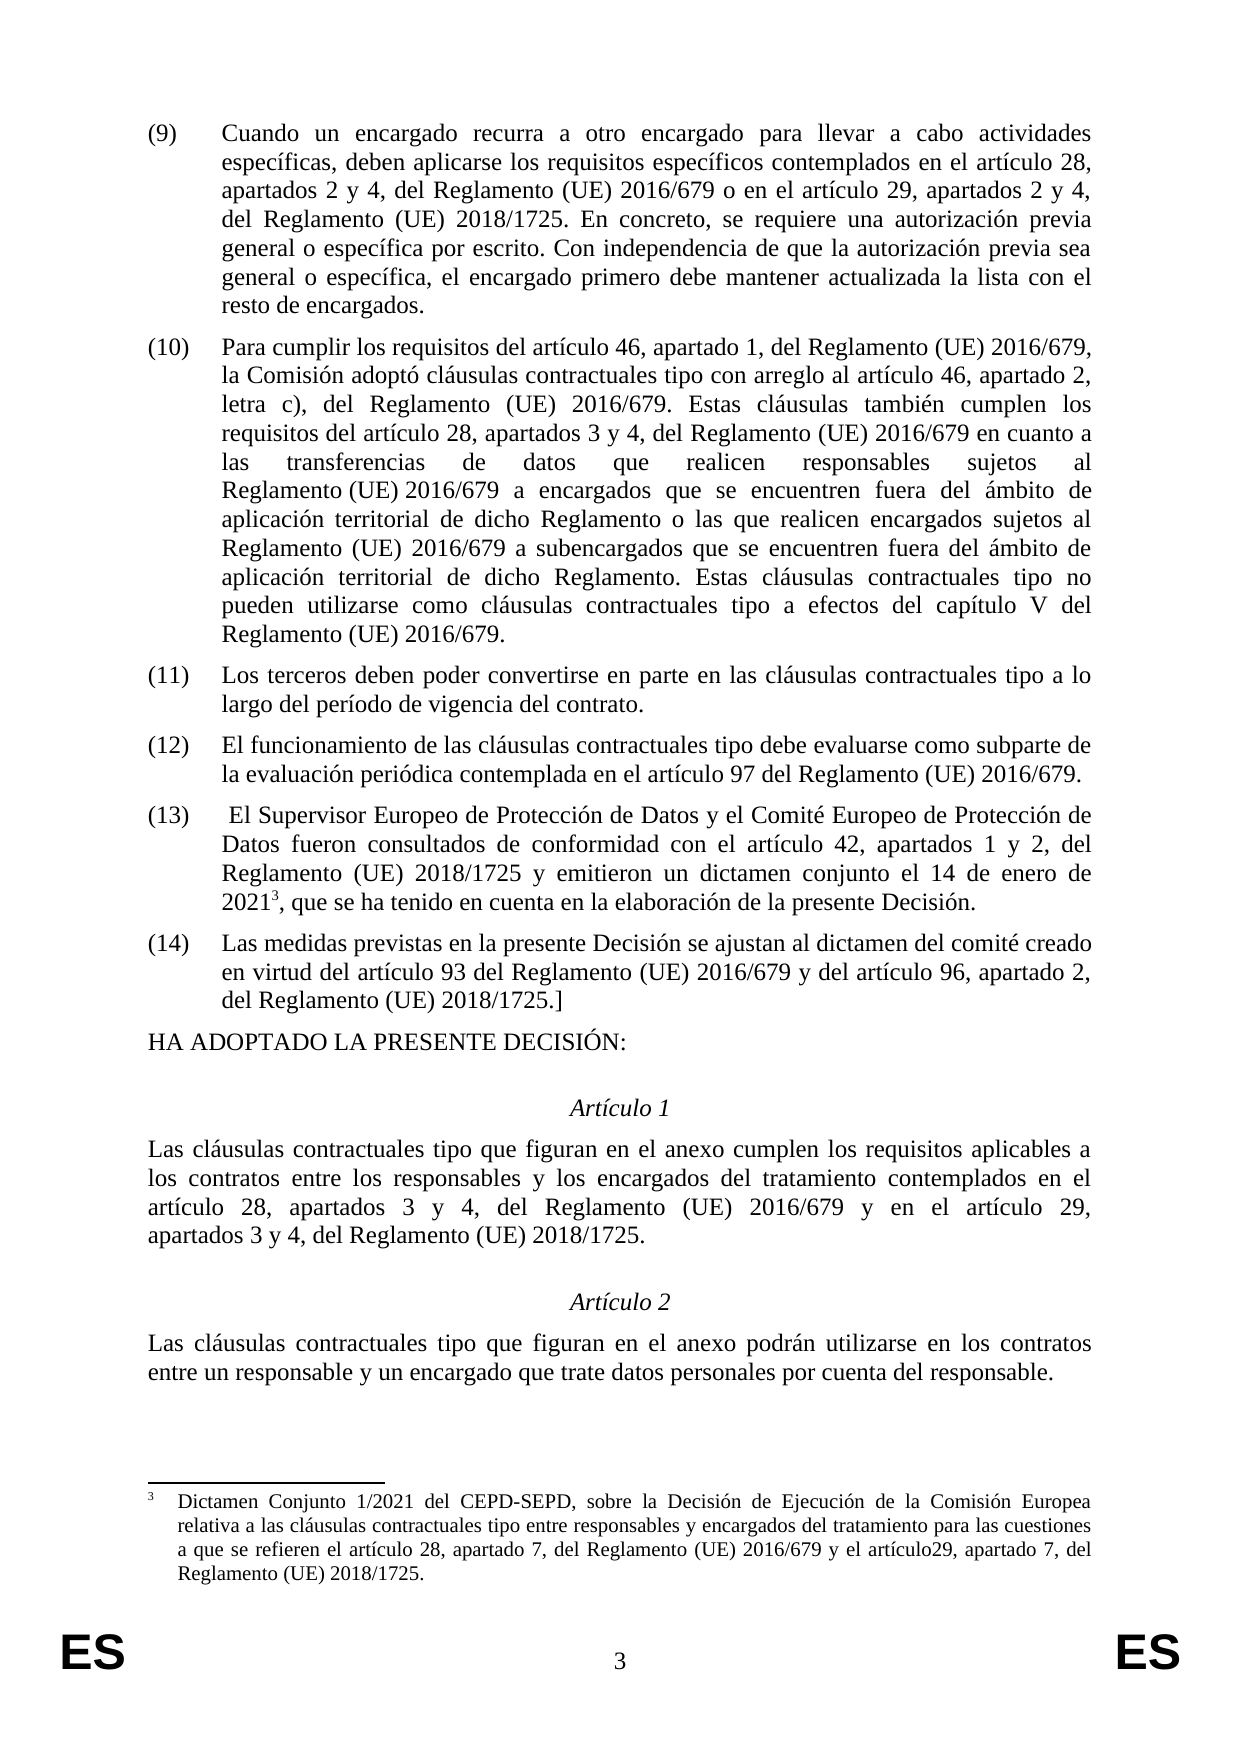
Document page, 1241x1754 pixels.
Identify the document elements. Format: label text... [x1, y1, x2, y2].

text Las medidas previstas en la presente Decisión se ajustan al dictamen del comité creado en virtud del artículo 93 del Reglamento (UE) 2016/679 y del artículo 96, apartado 2, del Reglamento (UE) 2018/1725.] [148, 928, 1093, 1014]
text Las cláusulas contractuales tipo que figuran en el anexo podrán utilizarse en los contratos entre un responsable y un encargado que trate datos personales por cuenta del responsable. [148, 1328, 1093, 1386]
text Los terceros deben poder convertirse en parte en las cláusulas contractuales tipo a lo largo del período de vigencia del contrato. [148, 661, 1093, 718]
text Artículo 1 [148, 1093, 1093, 1122]
text Las cláusulas contractuales tipo que figuran en el anexo cumplen los requisitos aplicables a los contratos entre los responsables y los encargados del tratamiento contemplados en el artículo 28, apartados 3 y 4, del Reglamento (UE) 2016/679 y en el artículo 29, apartados 3 y 4, del Reglamento (UE) 2018/1725. [148, 1134, 1093, 1249]
text El Supervisor Europeo de Protección de Datos y el Comité Europeo de Protección de Datos fueron consultados de conformidad con el artículo 42, apartados 1 y 2, del Reglamento (UE) 2018/1725 y emitieron un dictamen conjunto el 14 de enero de 2021, que se ha tenido en cuenta en la elaboración de la presente Decisión. [148, 801, 1093, 916]
text El funcionamiento de las cláusulas contractuales tipo debe evaluarse como subparte de la evaluación periódica contemplada en el artículo 97 del Reglamento (UE) 2016/679. [148, 731, 1093, 788]
text Para cumplir los requisitos del artículo 46, apartado 1, del Reglamento (UE) 2016/679, la Comisión adoptó cláusulas contractuales tipo con arreglo al artículo 46, apartado 2, letra c), del Reglamento (UE) 2016/679. Estas cláusulas también cumplen los requisitos del artículo 28, apartados 3 y 4, del Reglamento (UE) 2016/679 en cuanto a las transferencias de datos que realicen responsables sujetos al Reglamento (UE) 2016/679 a encargados que se encuentren fuera del ámbito de aplicación territorial de dicho Reglamento o las que realicen encargados sujetos al Reglamento (UE) 2016/679 a subencargados que se encuentren fuera del ámbito de aplicación territorial de dicho Reglamento. Estas cláusulas contractuales tipo no pueden utilizarse como cláusulas contractuales tipo a efectos del capítulo V del Reglamento (UE) 2016/679. [148, 332, 1093, 648]
text Artículo 2 [148, 1287, 1093, 1316]
text HA ADOPTADO LA PRESENTE DECISIÓN: [148, 1027, 1093, 1056]
text Cuando un encargado recurra a otro encargado para llevar a cabo actividades específicas, deben aplicarse los requisitos específicos contemplados en el artículo 28, apartados 2 y 4, del Reglamento (UE) 2016/679 o en el artículo 29, apartados 2 y 4, del Reglamento (UE) 2018/1725. En concreto, se requiere una autorización previa general o específica por escrito. Con independencia de que la autorización previa sea general o específica, el encargado primero debe mantener actualizada la lista con el resto de encargados. [148, 118, 1093, 319]
